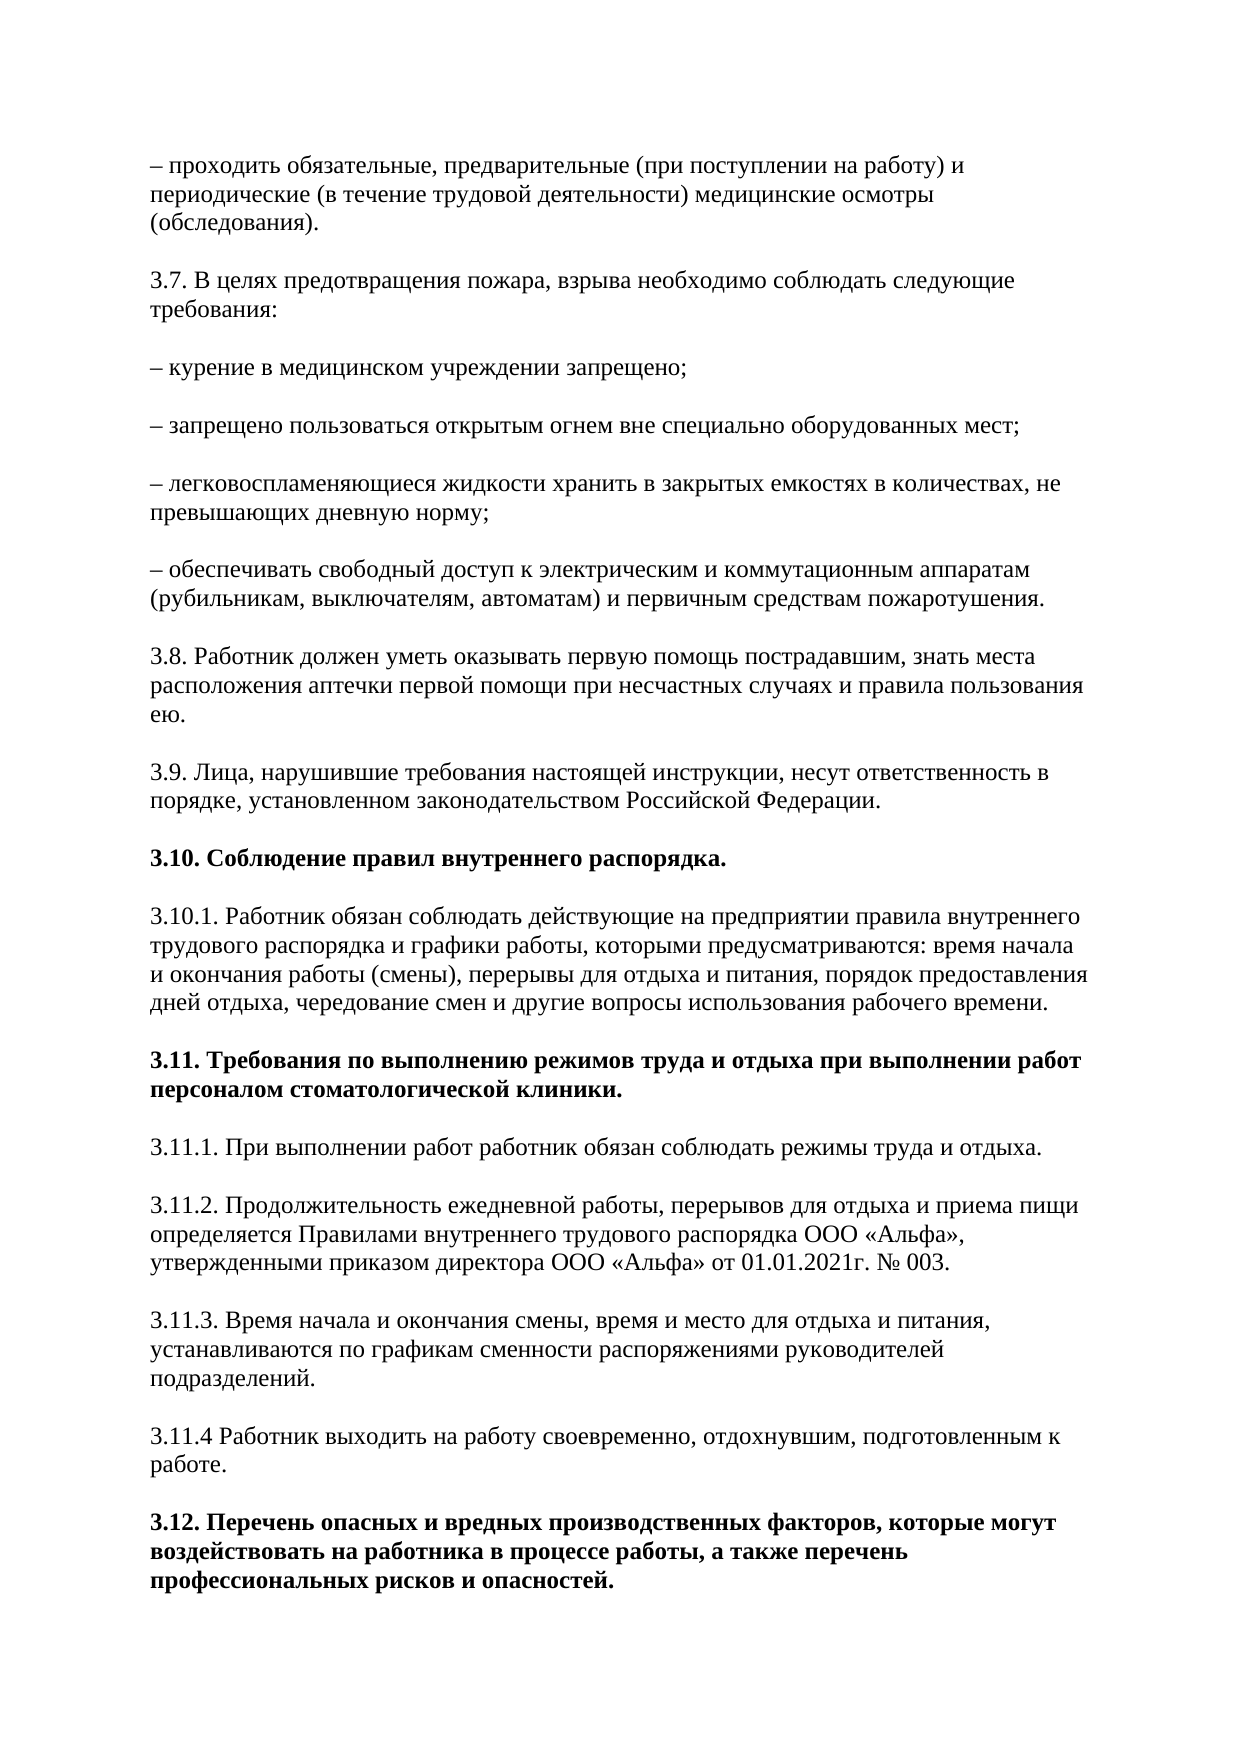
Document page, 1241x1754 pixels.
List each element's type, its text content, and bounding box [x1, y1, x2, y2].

text – обеспечивать свободный доступ к электрическим и коммутационным аппаратам (рубильникам, выключателям, автоматам) и первичным средствам пожаротушения. [150, 554, 1090, 612]
text – курение в медицинском учреждении запрещено; [150, 352, 1090, 381]
text – легковоспламеняющиеся жидкости хранить в закрытых емкостях в количествах, не превышающих дневную норму; [150, 468, 1090, 525]
text 3.11.4 Работник выходить на работу своевременно, отдохнувшим, подготовленным к работе. [150, 1421, 1090, 1478]
text 3.10.1. Работник обязан соблюдать действующие на предприятии правила внутреннего трудового распорядка и графики работы, которыми предусматриваются: время начала и окончания работы (смены), перерывы для отдыха и питания, порядок предоставления дней отдыха, чередование смен и другие вопросы использования рабочего времени. [150, 901, 1090, 1016]
text 3.7. В целях предотвращения пожара, взрыва необходимо соблюдать следующие требования: [150, 265, 1090, 323]
text 3.11.3. Время начала и окончания смены, время и место для отдыха и питания, устанавливаются по графикам сменности распоряжениями руководителей подразделений. [150, 1305, 1090, 1392]
text 3.10. Соблюдение правил внутреннего распорядка. [150, 843, 1090, 872]
text 3.11.1. При выполнении работ работник обязан соблюдать режимы труда и отдыха. [150, 1132, 1090, 1161]
text – запрещено пользоваться открытым огнем вне специально оборудованных мест; [150, 410, 1090, 439]
text – проходить обязательные, предварительные (при поступлении на работу) и периодические (в течение трудовой деятельности) медицинские осмотры (обследования). [150, 150, 1090, 236]
text 3.8. Работник должен уметь оказывать первую помощь пострадавшим, знать места расположения аптечки первой помощи при несчастных случаях и правила пользования ею. [150, 641, 1090, 727]
text 3.11. Требования по выполнению режимов труда и отдыха при выполнении работ персоналом стоматологической клиники. [150, 1045, 1090, 1103]
text 3.11.2. Продолжительность ежедневной работы, перерывов для отдыха и приема пищи определяется Правилами внутреннего трудового распорядка ООО «Альфа», утвержденными приказом директора ООО «Альфа» от 01.01.2021г. № 003. [150, 1190, 1090, 1276]
text 3.9. Лица, нарушившие требования настоящей инструкции, несут ответственность в порядке, установленном законодательством Российской Федерации. [150, 757, 1090, 814]
text 3.12. Перечень опасных и вредных производственных факторов, которые могут воздействовать на работника в процессе работы, а также перечень профессиональных рисков и опасностей. [150, 1507, 1090, 1594]
